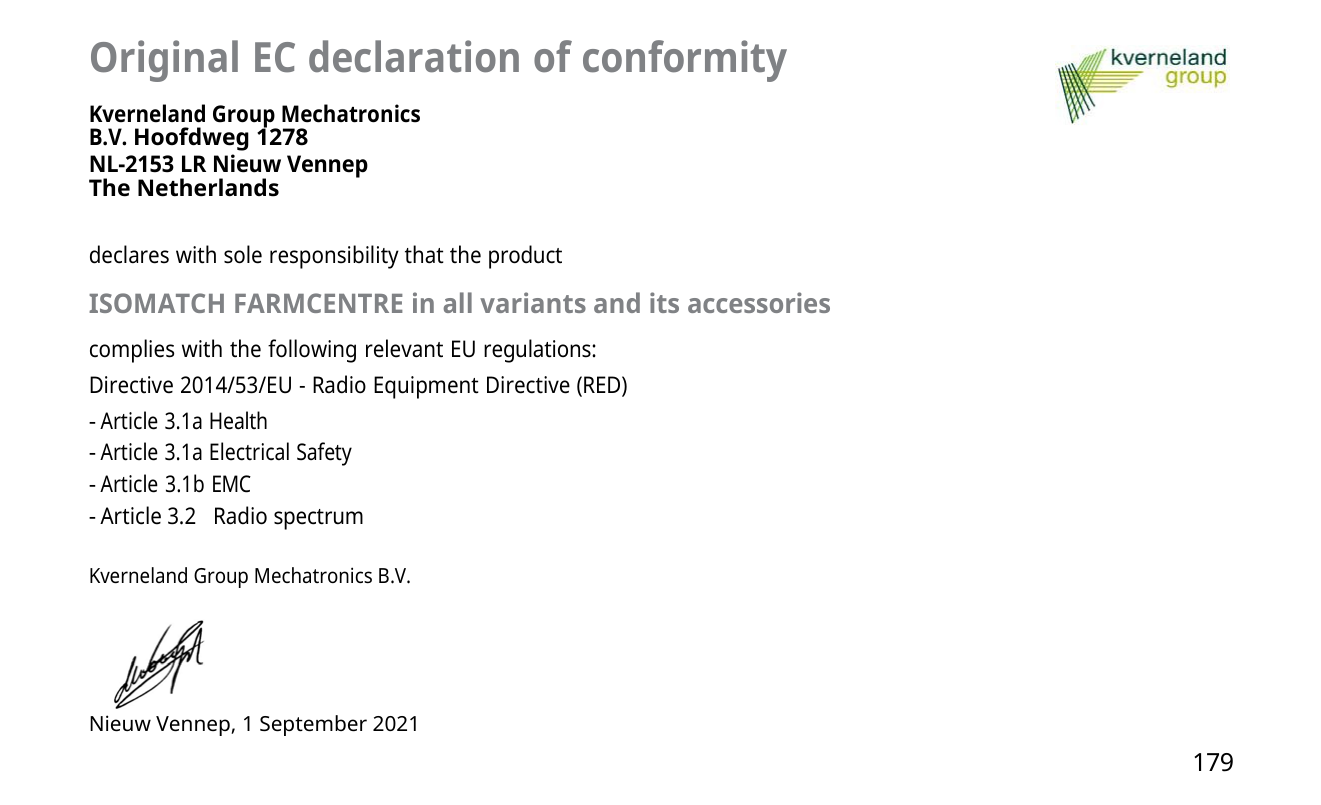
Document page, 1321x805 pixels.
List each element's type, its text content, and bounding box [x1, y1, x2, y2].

list Article 3.1a Health [88, 404, 1258, 436]
text Kverneland Group Mechatronics B.V. Nieuw Vennep, 1 September 2021 [88, 561, 451, 737]
list Article 3.1b EMC [88, 468, 1258, 499]
text declares with sole responsibility that the product [88, 239, 1258, 270]
picture [113, 619, 205, 709]
text Directive 2014/53/EU - Radio Equipment Directive (RED) [88, 369, 1258, 400]
text complies with the following relevant EU regulations: [88, 333, 1258, 364]
list Article 3.1a Electrical Safety [88, 436, 1258, 468]
subtitle Original EC declaration of conformity [88, 27, 1258, 84]
picture [1055, 45, 1230, 127]
text ISOMATCH FARMCENTRE in all variants and its accessories [88, 284, 1258, 321]
text NL-2153 LR Nieuw Vennep The Netherlands [88, 153, 390, 203]
text Kverneland Group Mechatronics B.V. Hoofdweg 1278 [88, 102, 463, 153]
list Article 3.2 Radio spectrum [88, 500, 1258, 531]
